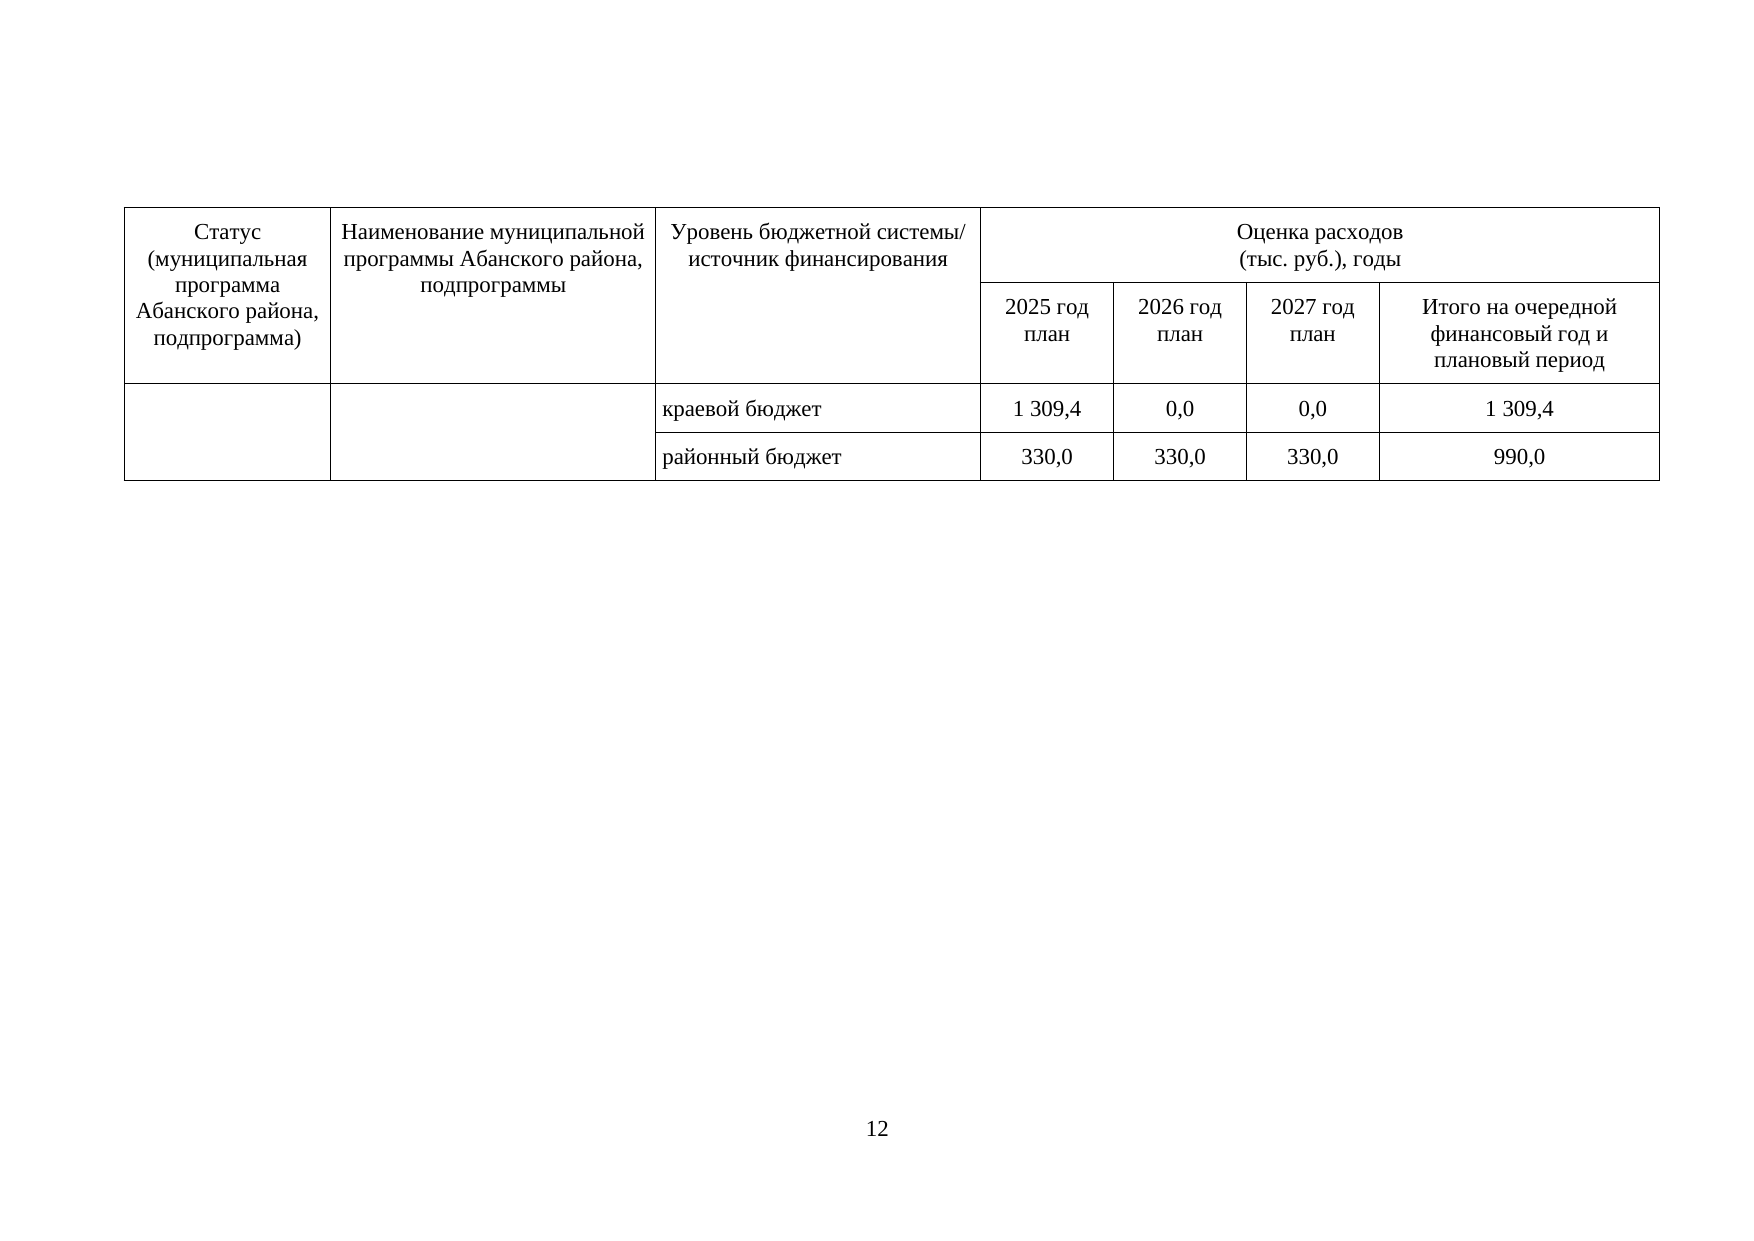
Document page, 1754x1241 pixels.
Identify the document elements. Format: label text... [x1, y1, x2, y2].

table_cell [125, 432, 330, 480]
table_cell 1 309,4 [1380, 384, 1659, 432]
table_cell 2025 год план [981, 283, 1113, 383]
table_cell 330,0 [981, 433, 1113, 480]
table_cell Итого на очередной финансовый год и плановый период [1380, 283, 1659, 383]
table_cell 2027 год план [1247, 283, 1379, 383]
table_header Наименование муниципальной программы Абанского района, подпрограммы [331, 208, 655, 383]
table_cell краевой бюджет [656, 384, 980, 432]
table_cell 0,0 [1114, 384, 1246, 432]
table_cell районный бюджет [656, 433, 980, 480]
table_cell 990,0 [1380, 433, 1659, 480]
table_cell 330,0 [1114, 433, 1246, 480]
table_cell 1 309,4 [981, 384, 1113, 432]
table_header Уровень бюджетной системы/ источник финансирования [656, 208, 980, 383]
table_header Оценка расходов (тыс. руб.), годы [981, 208, 1659, 282]
table_cell 0,0 [1247, 384, 1379, 432]
table_cell [331, 432, 655, 480]
table_cell 330,0 [1247, 433, 1379, 480]
table_header Статус (муниципальная программа Абанского района, подпрограмма) [125, 208, 330, 383]
table_cell 2026 год план [1114, 283, 1246, 383]
